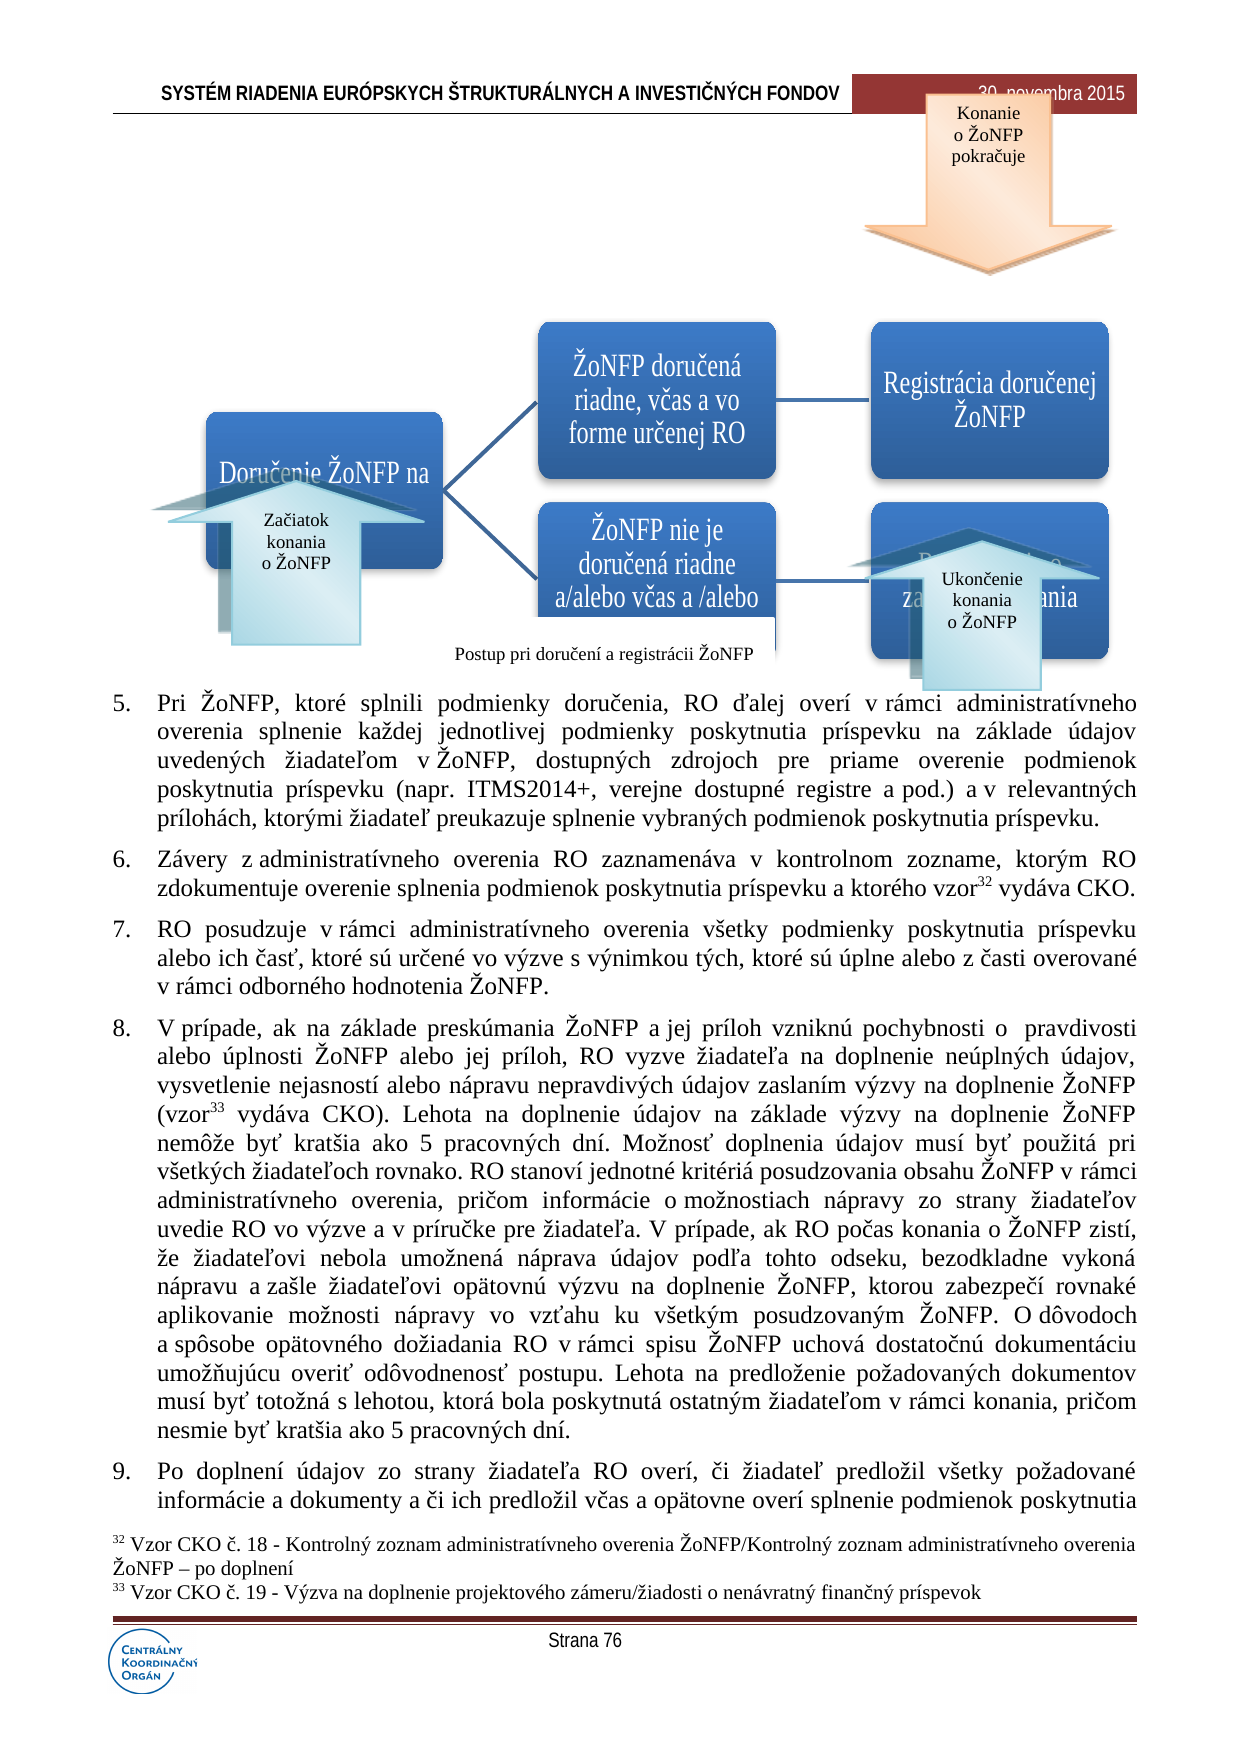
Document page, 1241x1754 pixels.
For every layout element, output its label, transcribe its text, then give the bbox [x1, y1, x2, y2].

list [112, 1456, 1137, 1514]
list Závery z administratívneho overenia RO zaznamenáva v kontrolnom zozname, ktorým RO zdokumentuje overenie splnenia podmienok poskytnutia príspevku a ktorého vzor vydáva CKO. [112, 844, 1137, 901]
list V prípade, ak na základe preskúmania ŽoNFP a jej príloh vzniknú pochybnosti o pravdivosti alebo úplnosti ŽoNFP alebo jej príloh, RO vyzve žiadateľa na doplnenie neúplných údajov, vysvetlenie nejasností alebo nápravu nepravdivých údajov zaslaním výzvy na doplnenie ŽoNFP (vzor vydáva CKO). Lehota na doplnenie údajov na základe výzvy na doplnenie ŽoNFP nemôže byť kratšia ako 5 pracovných dní. Možnosť doplnenia údajov musí byť použitá pri všetkých žiadateľoch rovnako. RO stanoví jednotné kritériá posudzovania obsahu ŽoNFP v rámci administratívneho overenia, pričom informácie o možnostiach nápravy zo strany žiadateľov uvedie RO vo výzve a v príručke pre žiadateľa. V prípade, ak RO počas konania o ŽoNFP zistí, že žiadateľovi nebola umožnená náprava údajov podľa tohto odseku, bezodkladne vykoná nápravu a zašle žiadateľovi opätovnú výzvu na doplnenie ŽoNFP, ktorou zabezpečí rovnaké aplikovanie možnosti nápravy vo vzťahu ku všetkým posudzovaným ŽoNFP. O dôvodoch a spôsobe opätovného dožiadania RO v rámci spisu ŽoNFP uchová dostatočnú dokumentáciu umožňujúcu overiť odôvodnenosť postupu. Lehota na predloženie požadovaných dokumentov musí byť totožná s lehotou, ktorá bola poskytnutá ostatným žiadateľom v rámci konania, pričom nesmie byť kratšia ako 5 pracovných dní. [112, 1013, 1137, 1444]
picture [106, 1627, 198, 1693]
list Pri ŽoNFP, ktoré splnili podmienky doručenia, RO ďalej overí v rámci administratívneho overenia splnenie každej jednotlivej podmienky poskytnutia príspevku na základe údajov uvedených žiadateľom v ŽoNFP, dostupných zdrojoch pre priame overenie podmienok poskytnutia príspevku (napr. ITMS2014+, verejne dostupné registre a pod.) a v relevantných prílohách, ktorými žiadateľ preukazuje splnenie vybraných podmienok poskytnutia príspevku. [112, 688, 1137, 831]
list RO posudzuje v rámci administratívneho overenia všetky podmienky poskytnutia príspevku alebo ich časť, ktoré sú určené vo výzve s výnimkou tých, ktoré sú úplne alebo z časti overované v rámci odborného hodnotenia ŽoNFP. [112, 914, 1137, 1000]
